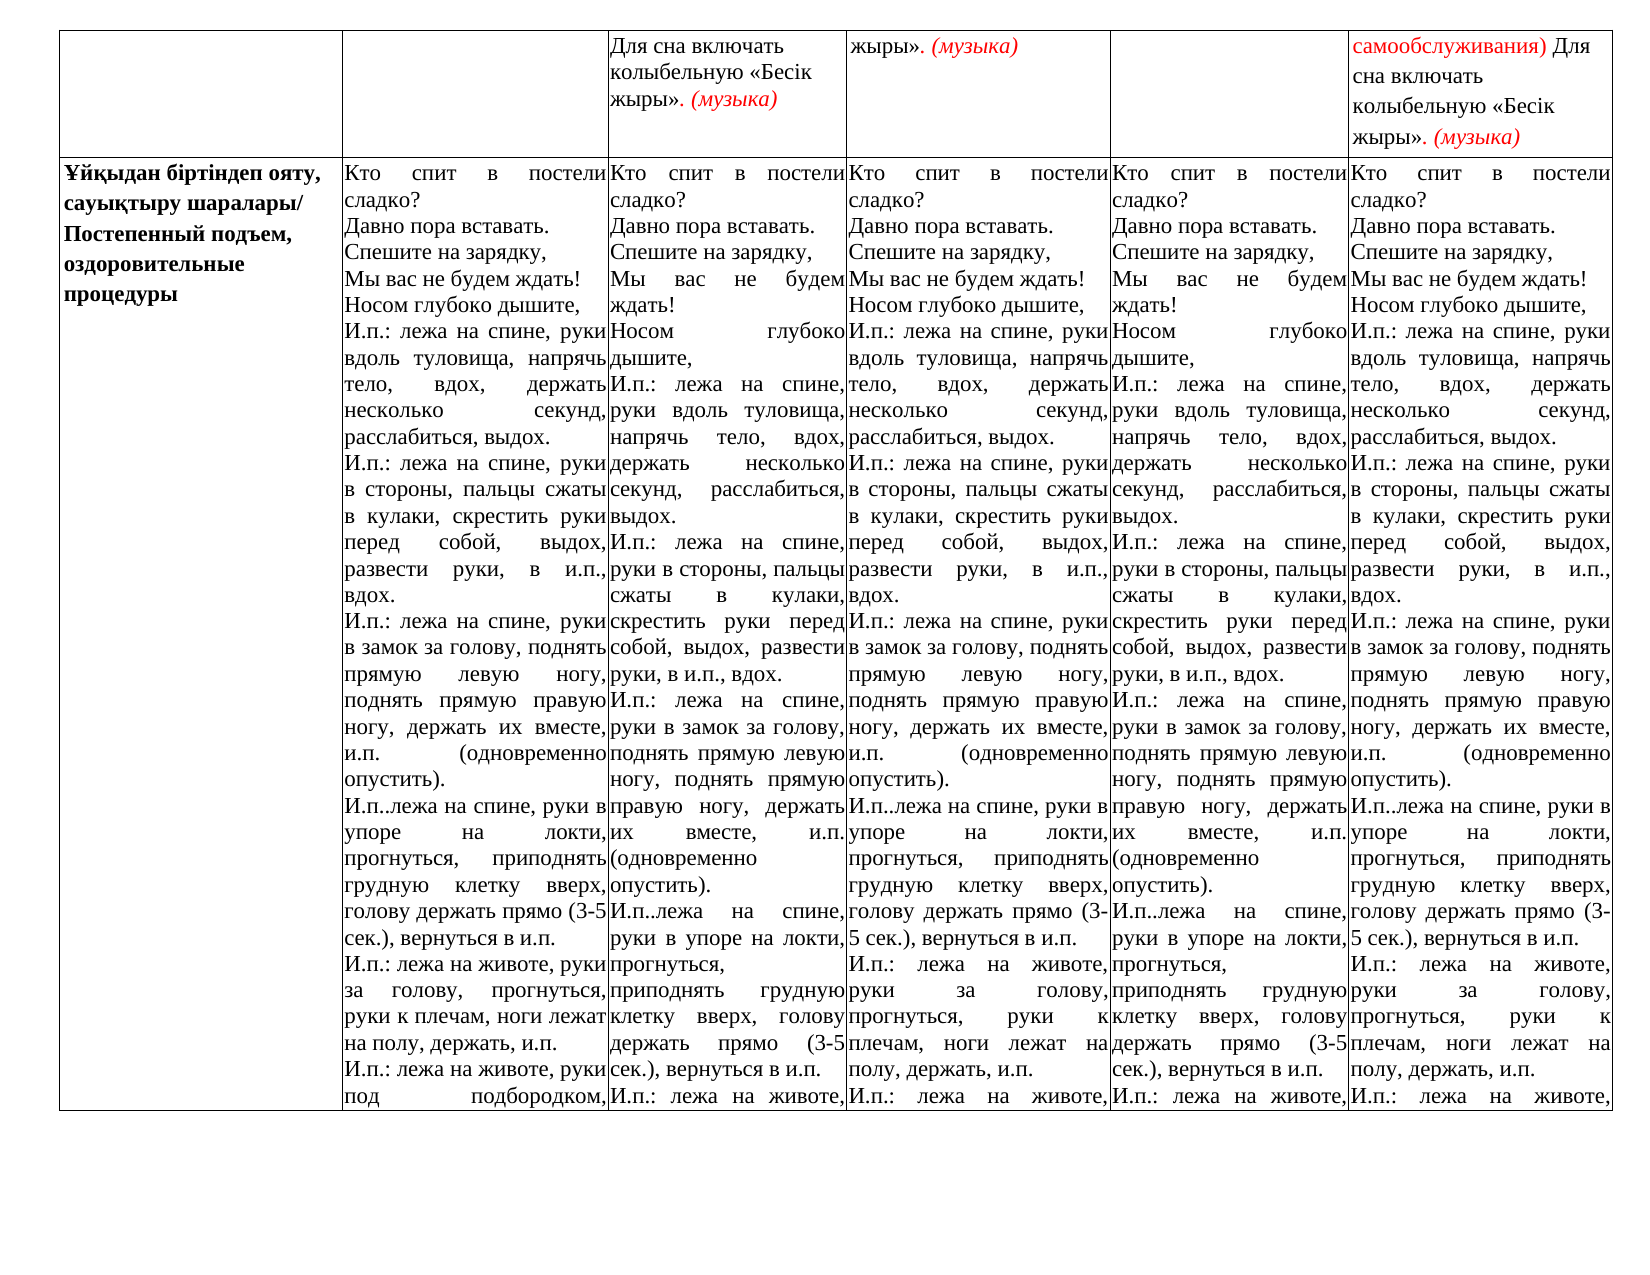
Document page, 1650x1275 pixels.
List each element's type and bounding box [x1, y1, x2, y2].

table_cell [609, 158, 846, 1109]
table_cell [847, 31, 1110, 157]
table_cell [60, 158, 342, 1109]
table_cell [609, 31, 846, 157]
table_cell [1111, 158, 1348, 1109]
table_cell [1349, 158, 1612, 1109]
table_cell [1111, 31, 1348, 157]
table_cell [343, 31, 608, 157]
table_cell [1349, 31, 1612, 157]
table_cell [60, 31, 342, 157]
table_cell [343, 158, 608, 1109]
table_cell [847, 158, 1110, 1109]
